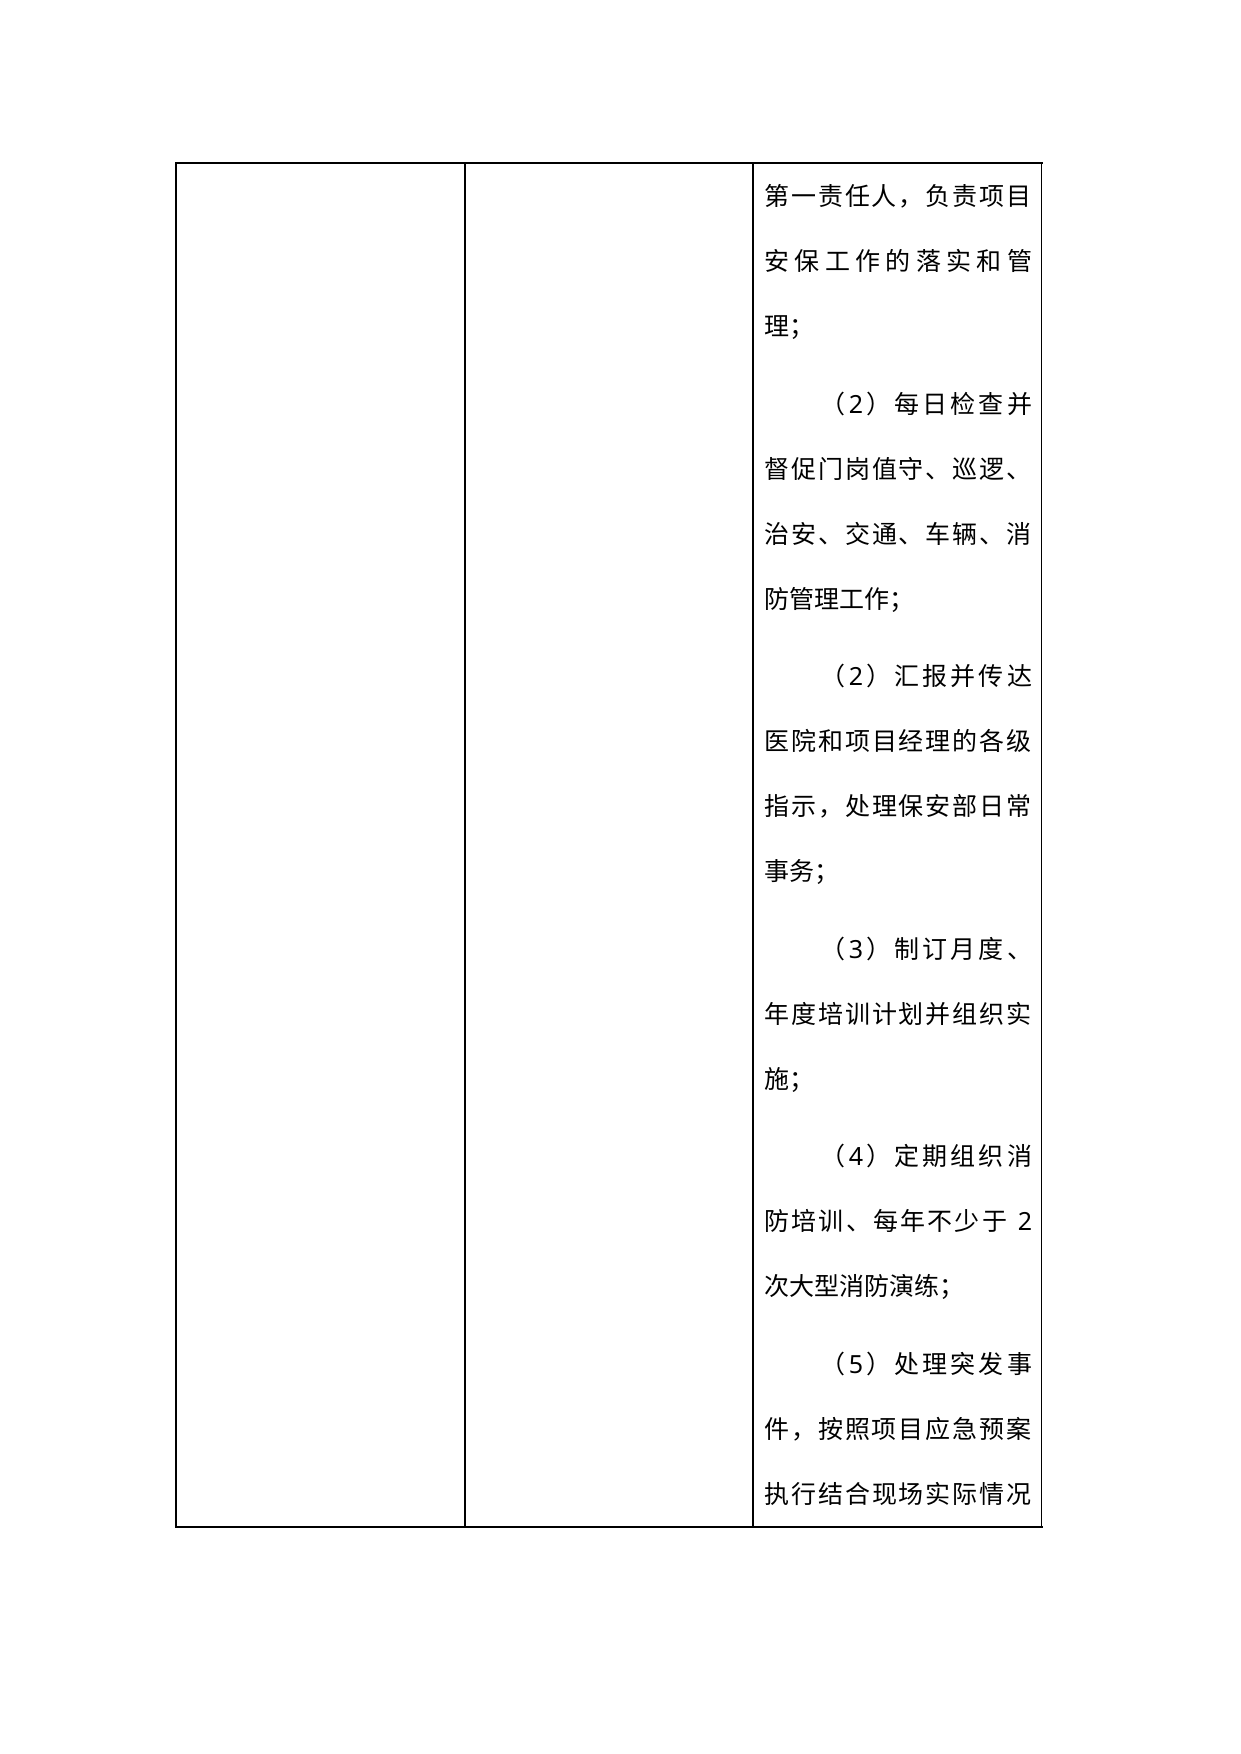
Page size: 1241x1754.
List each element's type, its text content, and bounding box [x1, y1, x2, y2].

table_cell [754, 164, 1041, 1526]
table_cell 3 [177, 164, 464, 1526]
table_cell [466, 164, 752, 1526]
